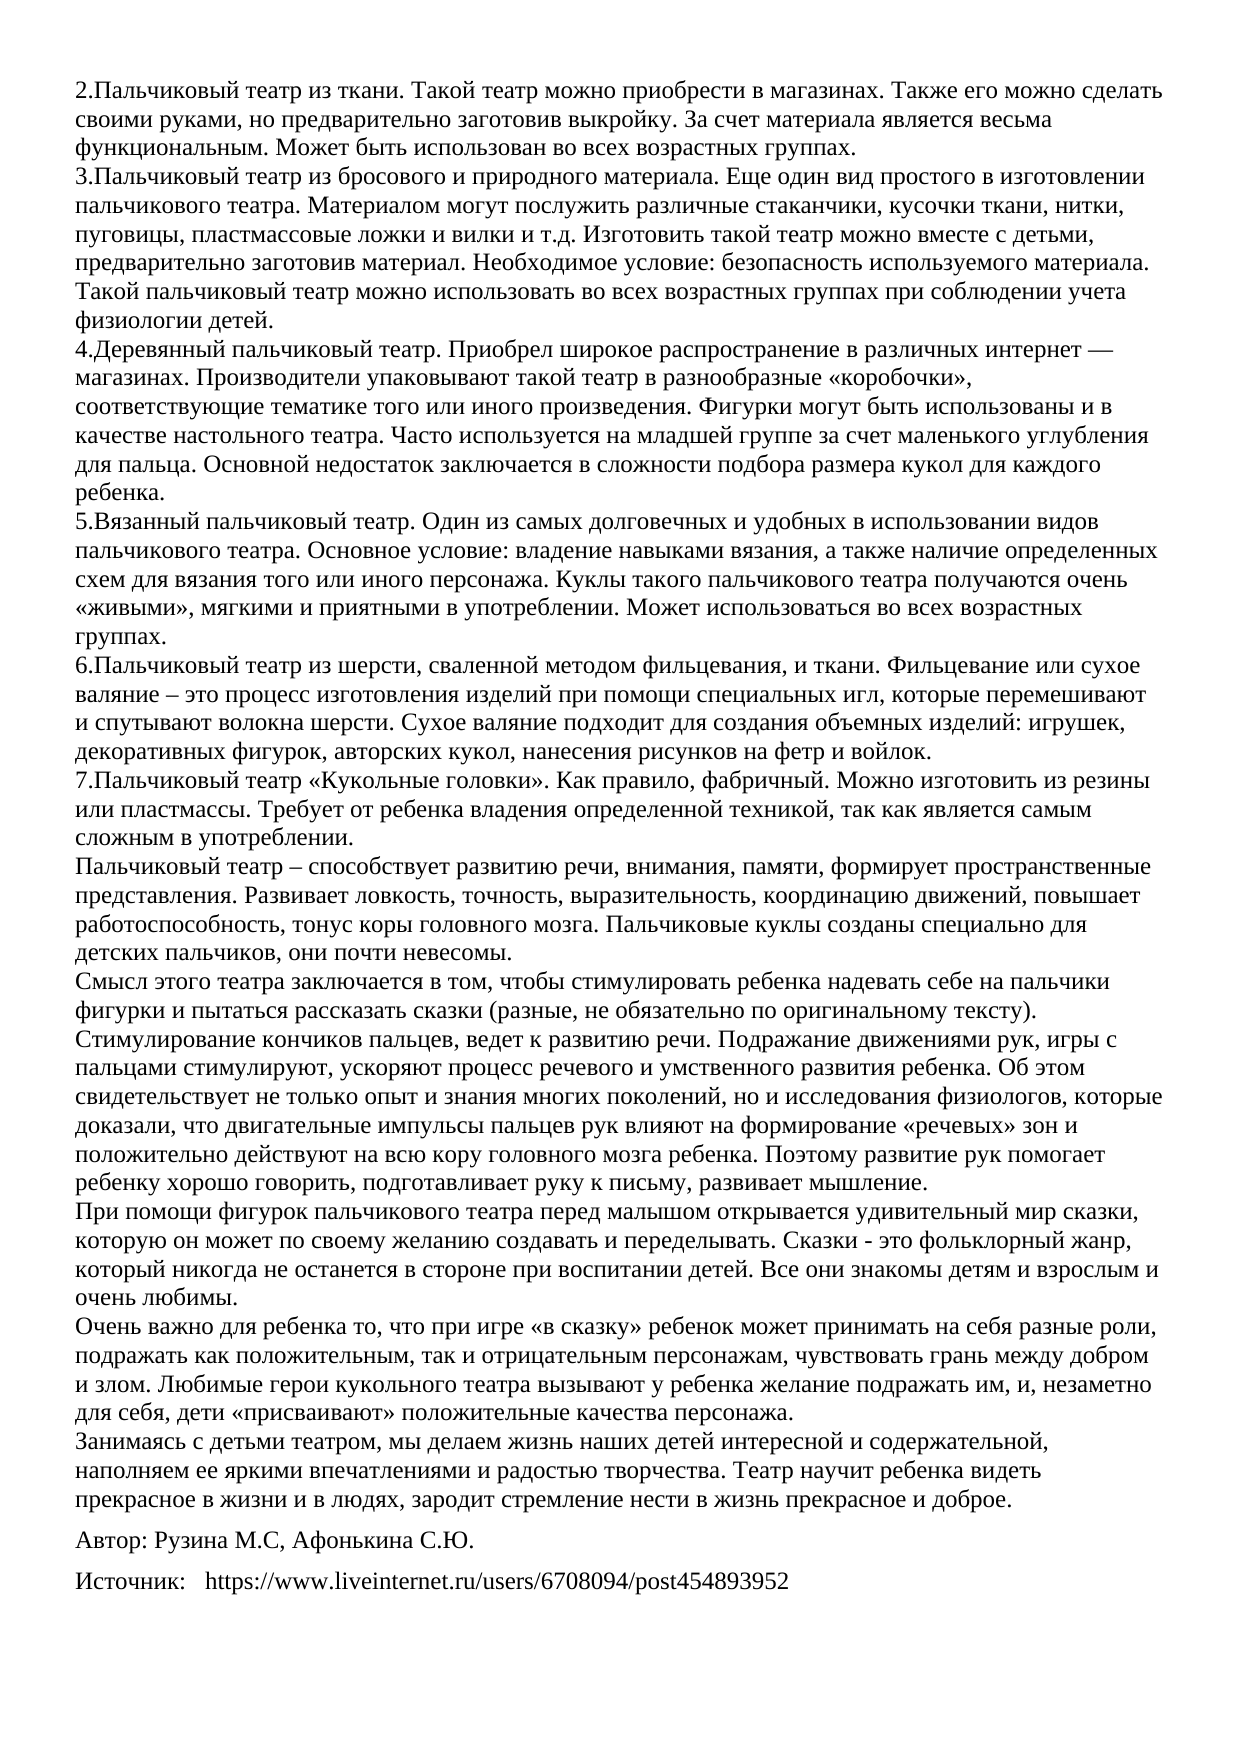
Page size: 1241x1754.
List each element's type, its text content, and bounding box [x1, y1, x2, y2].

text Источник: https://www.liveinternet.ru/users/6708094/post454893952 [75, 1566, 1165, 1595]
text Автор: Рузина М.С, Афонькина С.Ю. [75, 1525, 1165, 1554]
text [75, 75, 1165, 1512]
